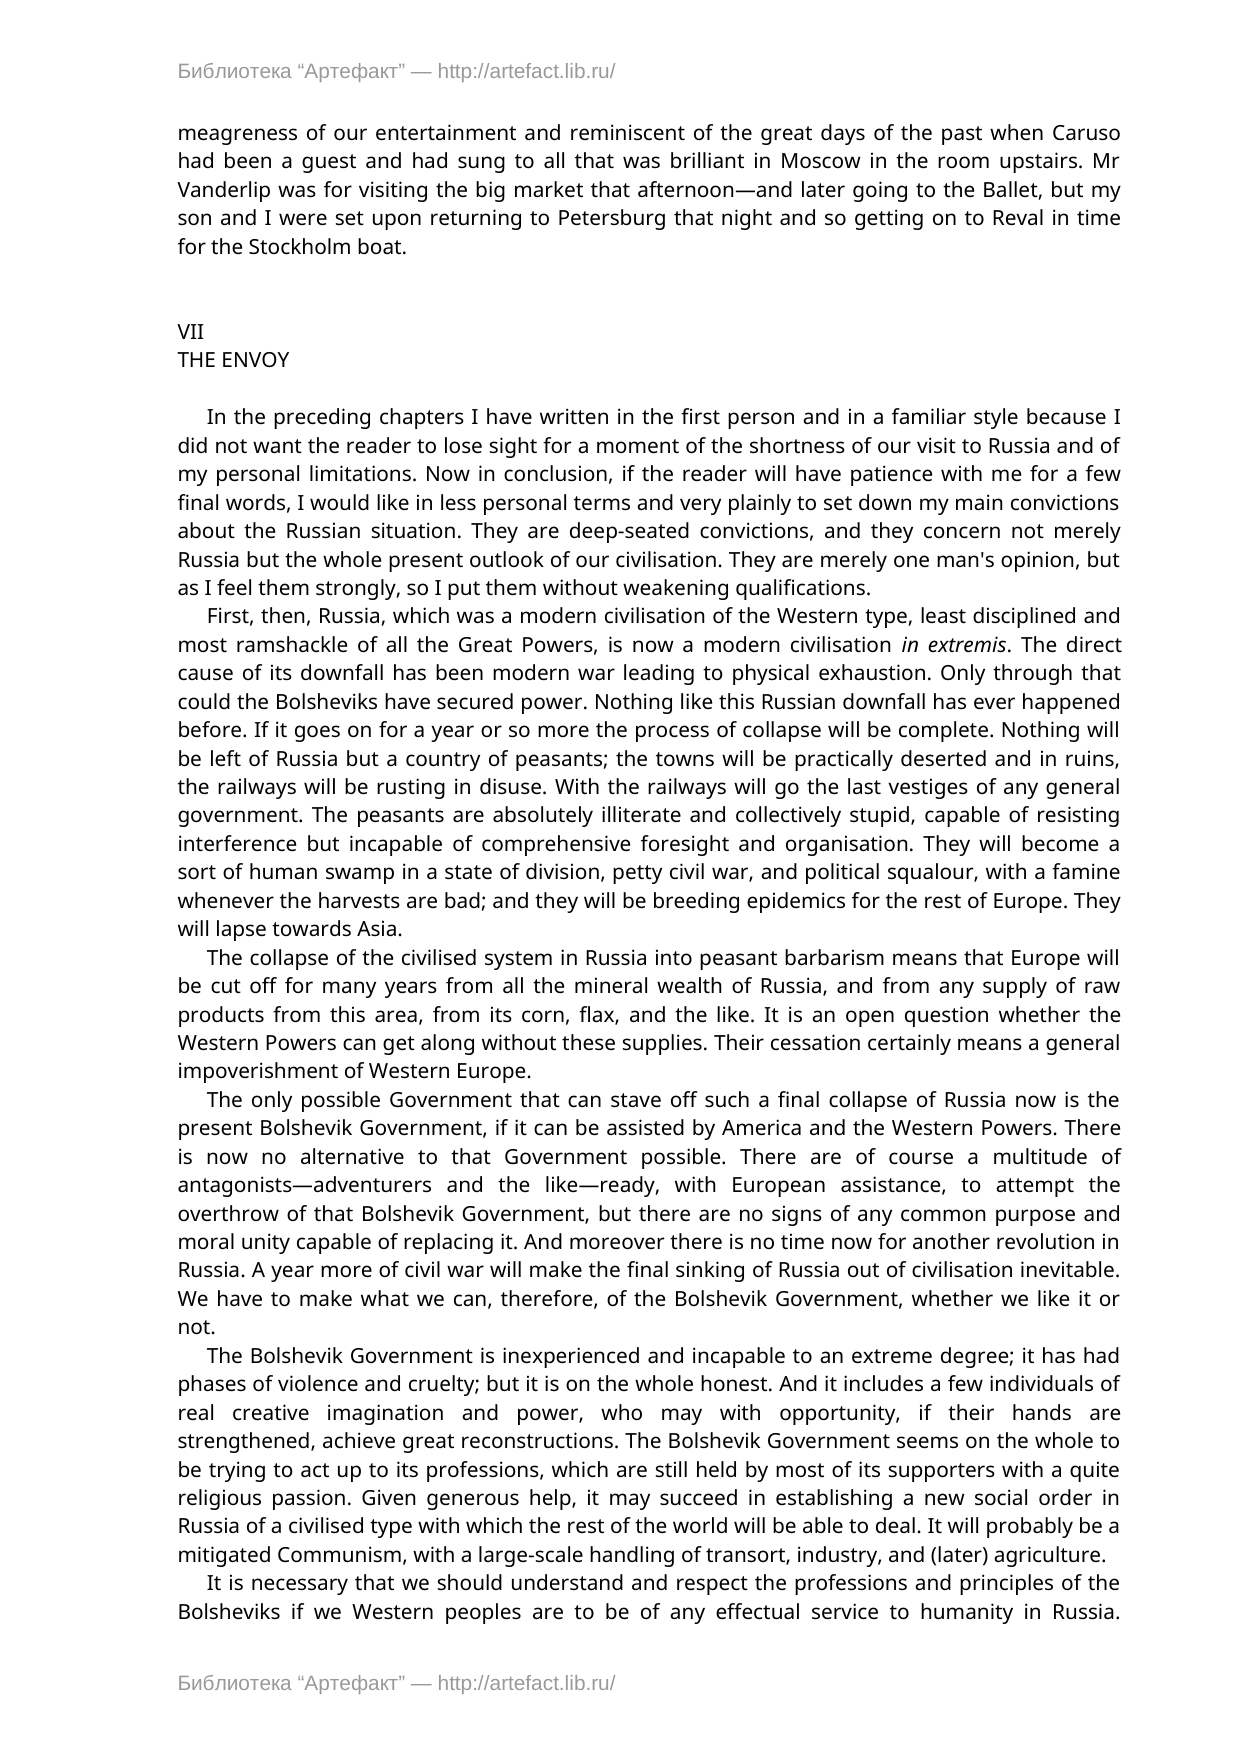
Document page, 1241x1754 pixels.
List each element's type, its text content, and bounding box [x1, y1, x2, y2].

text First, then, Russia, which was a modern civilisation of the Western type, least disciplined and most ramshackle of all the Great Powers, is now a modern civilisation in extremis. The direct cause of its downfall has been modern war leading to physical exhaustion. Only through that could the Bolsheviks have secured power. Nothing like this Russian downfall has ever happened before. If it goes on for a year or so more the process of collapse will be complete. Nothing will be left of Russia but a country of peasants; the towns will be practically deserted and in ruins, the railways will be rusting in disuse. With the railways will go the last vestiges of any general government. The peasants are absolutely illiterate and collectively stupid, capable of resisting interference but incapable of comprehensive foresight and organisation. They will become a sort of human swamp in a state of division, petty civil war, and political squalour, with a famine whenever the harvests are bad; and they will be breeding epidemics for the rest of Europe. They will lapse towards Asia. [177, 602, 1122, 943]
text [177, 118, 1122, 260]
text The only possible Government that can stave off such a final collapse of Russia now is the present Bolshevik Government, if it can be assisted by America and the Western Powers. There is now no alternative to that Government possible. There are of course a multitude of antagonists—adventurers and the like—ready, with European assistance, to attempt the overthrow of that Bolshevik Government, but there are no signs of any common purpose and moral unity capable of replacing it. And moreover there is no time now for another revolution in Russia. A year more of civil war will make the final sinking of Russia out of civilisation inevitable. We have to make what we can, therefore, of the Bolshevik Government, whether we like it or not. [177, 1085, 1122, 1341]
text The collapse of the civilised system in Russia into peasant barbarism means that Europe will be cut off for many years from all the mineral wealth of Russia, and from any supply of raw products from this area, from its corn, flax, and the like. It is an open question whether the Western Powers can get along without these supplies. Their cessation certainly means a general impoverishment of Western Europe. [177, 943, 1122, 1085]
text In the preceding chapters I have written in the first person and in a familiar style because I did not want the reader to lose sight for a moment of the shortness of our visit to Russia and of my personal limitations. Now in conclusion, if the reader will have patience with me for a few final words, I would like in less personal terms and very plainly to set down my main convictions about the Russian situation. They are deep-seated convictions, and they concern not merely Russia but the whole present outlook of our civilisation. They are merely one man's opinion, but as I feel them strongly, so I put them without weakening qualifications. [177, 402, 1122, 602]
subtitle THE ENVOY [177, 346, 1122, 374]
text The Bolshevik Government is inexperienced and incapable to an extreme degree; it has had phases of violence and cruelty; but it is on the whole honest. And it includes a few individuals of real creative imagination and power, who may with opportunity, if their hands are strengthened, achieve great reconstructions. The Bolshevik Government seems on the whole to be trying to act up to its professions, which are still held by most of its supporters with a quite religious passion. Given generous help, it may succeed in establishing a new social order in Russia of a civilised type with which the rest of the world will be able to deal. It will probably be a mitigated Communism, with a large-scale handling of transort, industry, and (later) agriculture. [177, 1341, 1122, 1568]
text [177, 1568, 1122, 1625]
subtitle VII [177, 317, 1122, 346]
